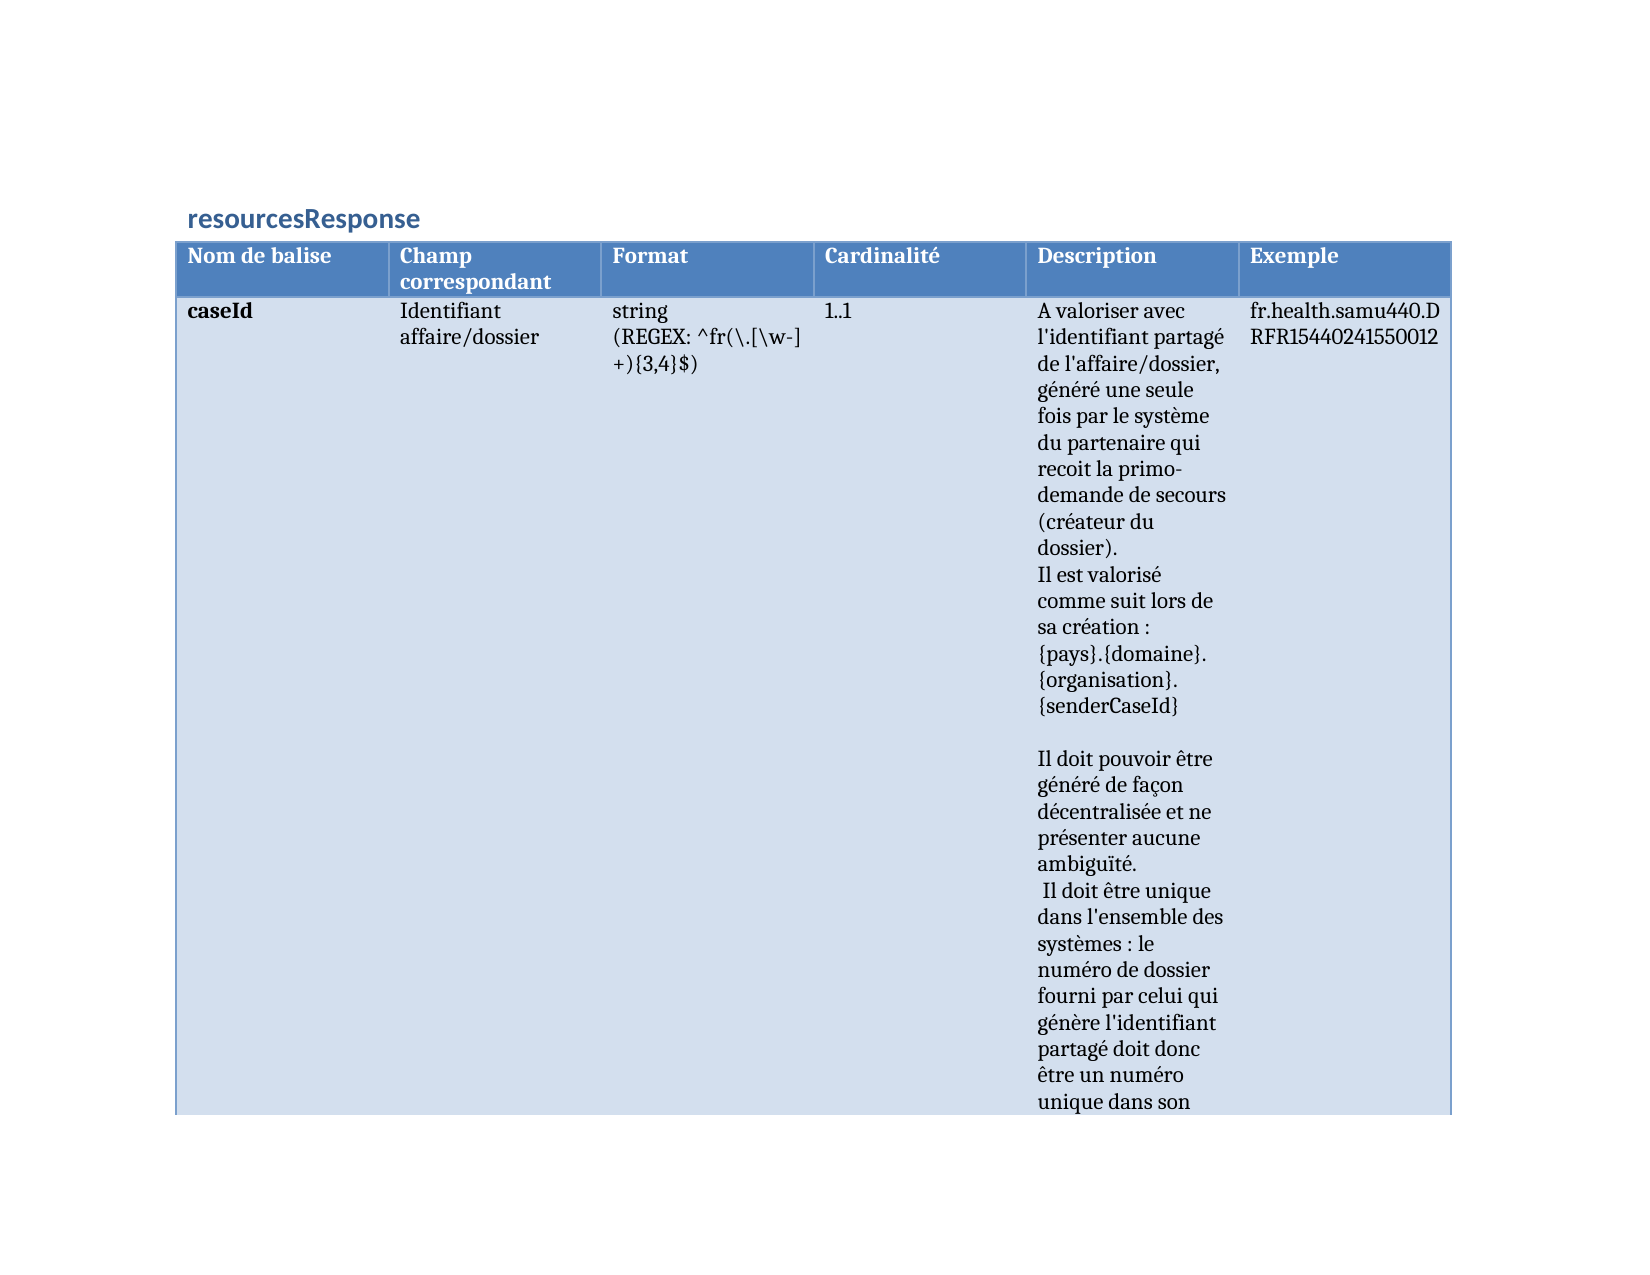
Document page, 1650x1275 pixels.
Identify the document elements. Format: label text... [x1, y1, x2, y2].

table_header Champ correspondant [390, 243, 600, 296]
table_header Cardinalité [815, 243, 1025, 296]
table_header Format [602, 243, 813, 296]
table_cell caseId [177, 298, 389, 1115]
subtitle resourcesResponse [187, 200, 1462, 236]
table_cell 1..1 [814, 298, 1026, 1115]
table_header Exemple [1240, 243, 1450, 296]
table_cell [389, 298, 601, 1115]
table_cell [601, 298, 814, 1115]
table_header Description [1027, 243, 1238, 296]
table_header Nom de balise [177, 243, 388, 296]
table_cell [1239, 298, 1450, 1115]
